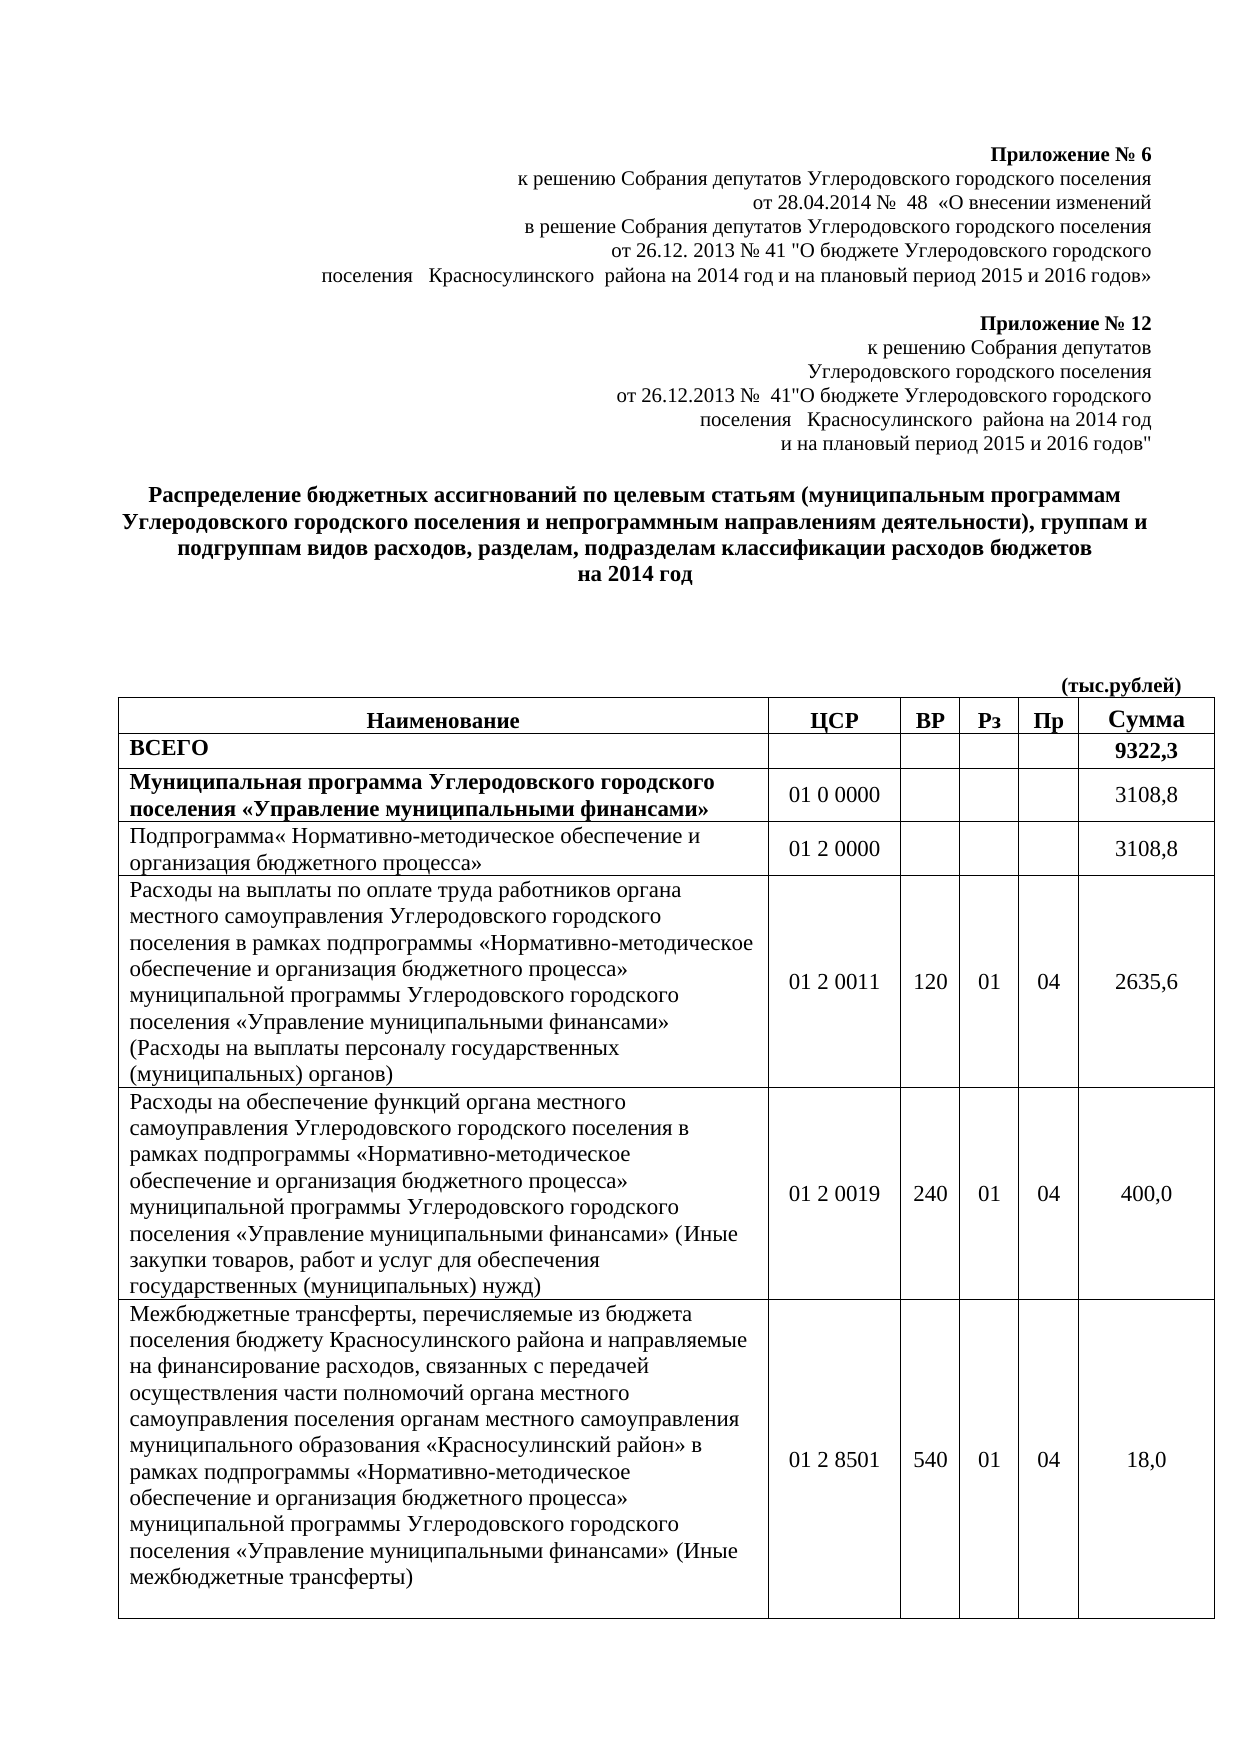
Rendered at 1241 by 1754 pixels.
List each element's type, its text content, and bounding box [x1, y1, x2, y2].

table_cell 3108,8 [1079, 769, 1214, 821]
text в решение Собрания депутатов Углеродовского городского поселения [118, 214, 1152, 238]
table_header Сумма [1079, 698, 1214, 733]
table_cell 540 [901, 1300, 959, 1618]
table_cell Расходы на выплаты по оплате труда работников органа местного самоуправления Углеродовского городского поселения в рамках подпрограммы «Нормативно-методическое обеспечение и организация бюджетного процесса» муниципальной программы Углеродовского городского поселения «Управление муниципальными финансами» (Расходы на выплаты персоналу государственных (муниципальных) органов) [119, 876, 768, 1087]
text от 26.12.2013 № 41"О бюджете Углеродовского городского [118, 383, 1152, 407]
table_cell [901, 734, 959, 767]
table_header ВР [901, 698, 959, 733]
table_cell 04 [1019, 1300, 1078, 1618]
table_cell 18,0 [1079, 1300, 1214, 1618]
table_cell 01 [960, 876, 1018, 1087]
table_cell 120 [901, 876, 959, 1087]
table_cell 01 2 0011 [769, 876, 900, 1087]
table_cell 240 [901, 1088, 959, 1299]
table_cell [119, 1300, 768, 1618]
table_cell 400,0 [1079, 1088, 1214, 1299]
text от 26.12. 2013 № 41 "О бюджете Углеродовского городского [118, 238, 1152, 262]
text Распределение бюджетных ассигнований по целевым статьям (муниципальным программам Углеродовского городского поселения и непрограммным направлениям деятельности), группам и подгруппам видов расходов, разделам, подразделам классификации расходов бюджетов [118, 481, 1152, 560]
table_cell [960, 769, 1018, 821]
table_cell [960, 734, 1018, 767]
table_cell [1019, 769, 1078, 821]
table_cell 04 [1019, 1088, 1078, 1299]
table_header Рз [960, 698, 1018, 733]
table_cell Подпрограмма« Нормативно-методическое обеспечение и организация бюджетного процесса» [119, 822, 768, 875]
text на 2014 год [118, 560, 1152, 587]
text (тыс.рублей) [118, 673, 1181, 697]
table_cell [960, 822, 1018, 875]
table_header Наименование [119, 698, 768, 733]
text к решению Собрания депутатов [118, 335, 1152, 359]
table_cell Муниципальная программа Углеродовского городского поселения «Управление муниципальными финансами» [119, 769, 768, 821]
text и на плановый период 2015 и 2016 годов" [118, 431, 1152, 455]
table_cell 3108,8 [1079, 822, 1214, 875]
table_cell [769, 734, 900, 767]
table_cell 01 [960, 1088, 1018, 1299]
table_cell [901, 769, 959, 821]
table_cell 01 2 0019 [769, 1088, 900, 1299]
table_header Пр [1019, 698, 1078, 733]
table_cell [901, 822, 959, 875]
text поселения Красносулинского района на 2014 год и на плановый период 2015 и 2016 годов» [118, 262, 1152, 287]
table_cell Расходы на обеспечение функций органа местного самоуправления Углеродовского городского поселения в рамках подпрограммы «Нормативно-методическое обеспечение и организация бюджетного процесса» муниципальной программы Углеродовского городского поселения «Управление муниципальными финансами» (Иные закупки товаров, работ и услуг для обеспечения государственных (муниципальных) нужд) [119, 1088, 768, 1299]
text к решению Собрания депутатов Углеродовского городского поселения [118, 166, 1152, 190]
table_cell 01 2 0000 [769, 822, 900, 875]
text Углеродовского городского поселения [118, 359, 1152, 383]
table_cell ВСЕГО [119, 734, 768, 767]
text от 28.04.2014 № 48 «О внесении изменений [118, 190, 1152, 214]
text поселения Красносулинского района на 2014 год [118, 407, 1152, 431]
text Приложение № 12 [118, 311, 1152, 335]
table_cell 01 [960, 1300, 1018, 1618]
table_cell 04 [1019, 876, 1078, 1087]
table_header ЦСР [769, 698, 900, 733]
table_cell [1019, 822, 1078, 875]
table_cell [1019, 734, 1078, 767]
table_cell 01 2 8501 [769, 1300, 900, 1618]
table_cell 2635,6 [1079, 876, 1214, 1087]
table_cell 01 0 0000 [769, 769, 900, 821]
table_cell 9322,3 [1079, 734, 1214, 767]
text Приложение № 6 [118, 142, 1152, 166]
